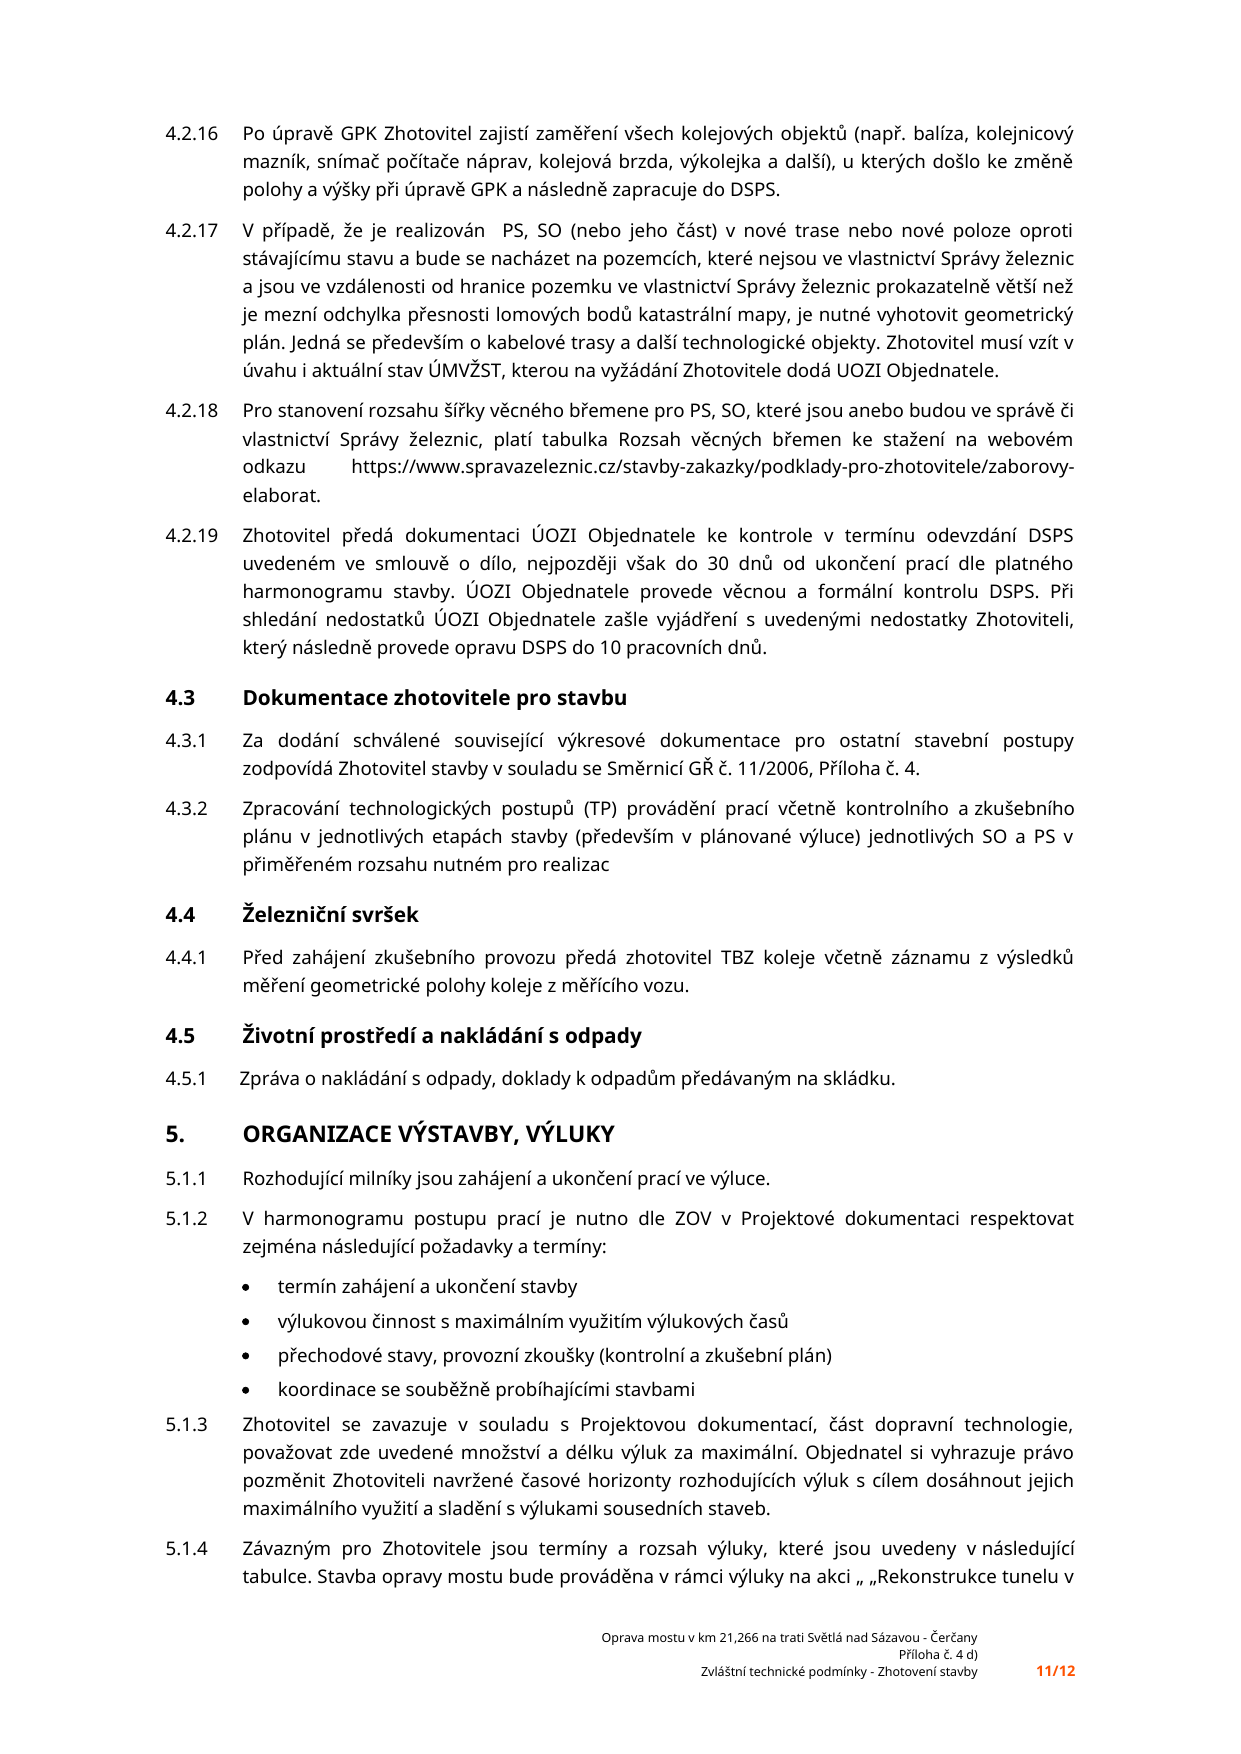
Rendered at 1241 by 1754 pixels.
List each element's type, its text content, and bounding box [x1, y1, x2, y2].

text Životní prostředí a nakládání s odpady [165, 1021, 1075, 1049]
text Před zahájení zkušebního provozu předá zhotovitel TBZ koleje včetně záznamu z výsledků měření geometrické polohy koleje z měřícího vozu. [165, 944, 1075, 998]
text Zhotovitel předá dokumentaci ÚOZI Objednatele ke kontrole v termínu odevzdání DSPS uvedeném ve smlouvě o dílo, nejpozději však do 30 dnů od ukončení prací dle platného harmonogramu stavby. ÚOZI Objednatele provede věcnou a formální kontrolu DSPS. Při shledání nedostatků ÚOZI Objednatele zašle vyjádření s uvedenými nedostatky Zhotoviteli, který následně provede opravu DSPS do 10 pracovních dnů. [165, 522, 1075, 660]
text Za dodání schválené související výkresové dokumentace pro ostatní stavební postupy zodpovídá Zhotovitel stavby v souladu se Směrnicí GŘ č. 11/2006, Příloha č. 4. [165, 727, 1075, 781]
list Rozhodující milníky jsou zahájení a ukončení prací ve výluce. [165, 1165, 1075, 1190]
text 4.5.1 Zpráva o nakládání s odpady, doklady k odpadům předávaným na skládku. [165, 1065, 1075, 1090]
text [165, 1536, 1075, 1589]
list Zhotovitel se zavazuje v souladu s Projektovou dokumentací, část dopravní technologie, považovat zde uvedené množství a délku výluk za maximální. Objednatel si vyhrazuje právo pozměnit Zhotoviteli navržené časové horizonty rozhodujících výluk s cílem dosáhnout jejich maximálního využití a sladění s výlukami sousedních staveb. [165, 1411, 1075, 1521]
text Železniční svršek [165, 901, 1075, 929]
list přechodové stavy, provozní zkoušky (kontrolní a zkušební plán) [242, 1342, 1075, 1368]
text Po úpravě GPK Zhotovitel zajistí zaměření všech kolejových objektů (např. balíza, kolejnicový mazník, snímač počítače náprav, kolejová brzda, výkolejka a další), u kterých došlo ke změně polohy a výšky při úpravě GPK a následně zapracuje do DSPS. [165, 121, 1075, 202]
list V harmonogramu postupu prací je nutno dle ZOV v Projektové dokumentaci respektovat zejména následující požadavky a termíny: [165, 1205, 1075, 1259]
text Zpracování technologických postupů (TP) provádění prací včetně kontrolního a zkušebního plánu v jednotlivých etapách stavby (především v plánované výluce) jednotlivých SO a PS v přiměřeném rozsahu nutném pro realizac [165, 796, 1075, 877]
list koordinace se souběžně probíhajícími stavbami [242, 1377, 1075, 1402]
text Pro stanovení rozsahu šířky věcného břemene pro PS, SO, které jsou anebo budou ve správě či vlastnictví Správy železnic, platí tabulka Rozsah věcných břemen ke stažení na webovém odkazu https://www.spravazeleznic.cz/stavby-zakazky/podklady-pro-zhotovitele/zaborovy-elaborat. [165, 398, 1075, 507]
text Dokumentace zhotovitele pro stavbu [165, 683, 1075, 712]
text ORGANIZACE VÝSTAVBY, VÝLUKY [165, 1118, 1075, 1149]
text V případě, že je realizován PS, SO (nebo jeho část) v nové trase nebo nové poloze oproti stávajícímu stavu a bude se nacházet na pozemcích, které nejsou ve vlastnictví Správy železnic a jsou ve vzdálenosti od hranice pozemku ve vlastnictví Správy železnic prokazatelně větší než je mezní odchylka přesnosti lomových bodů katastrální mapy, je nutné vyhotovit geometrický plán. Jedná se především o kabelové trasy a další technologické objekty. Zhotovitel musí vzít v úvahu i aktuální stav ÚMVŽST, kterou na vyžádání Zhotovitele dodá UOZI Objednatele. [165, 217, 1075, 383]
list výlukovou činnost s maximálním využitím výlukových časů [242, 1308, 1075, 1334]
list termín zahájení a ukončení stavby [242, 1274, 1075, 1299]
